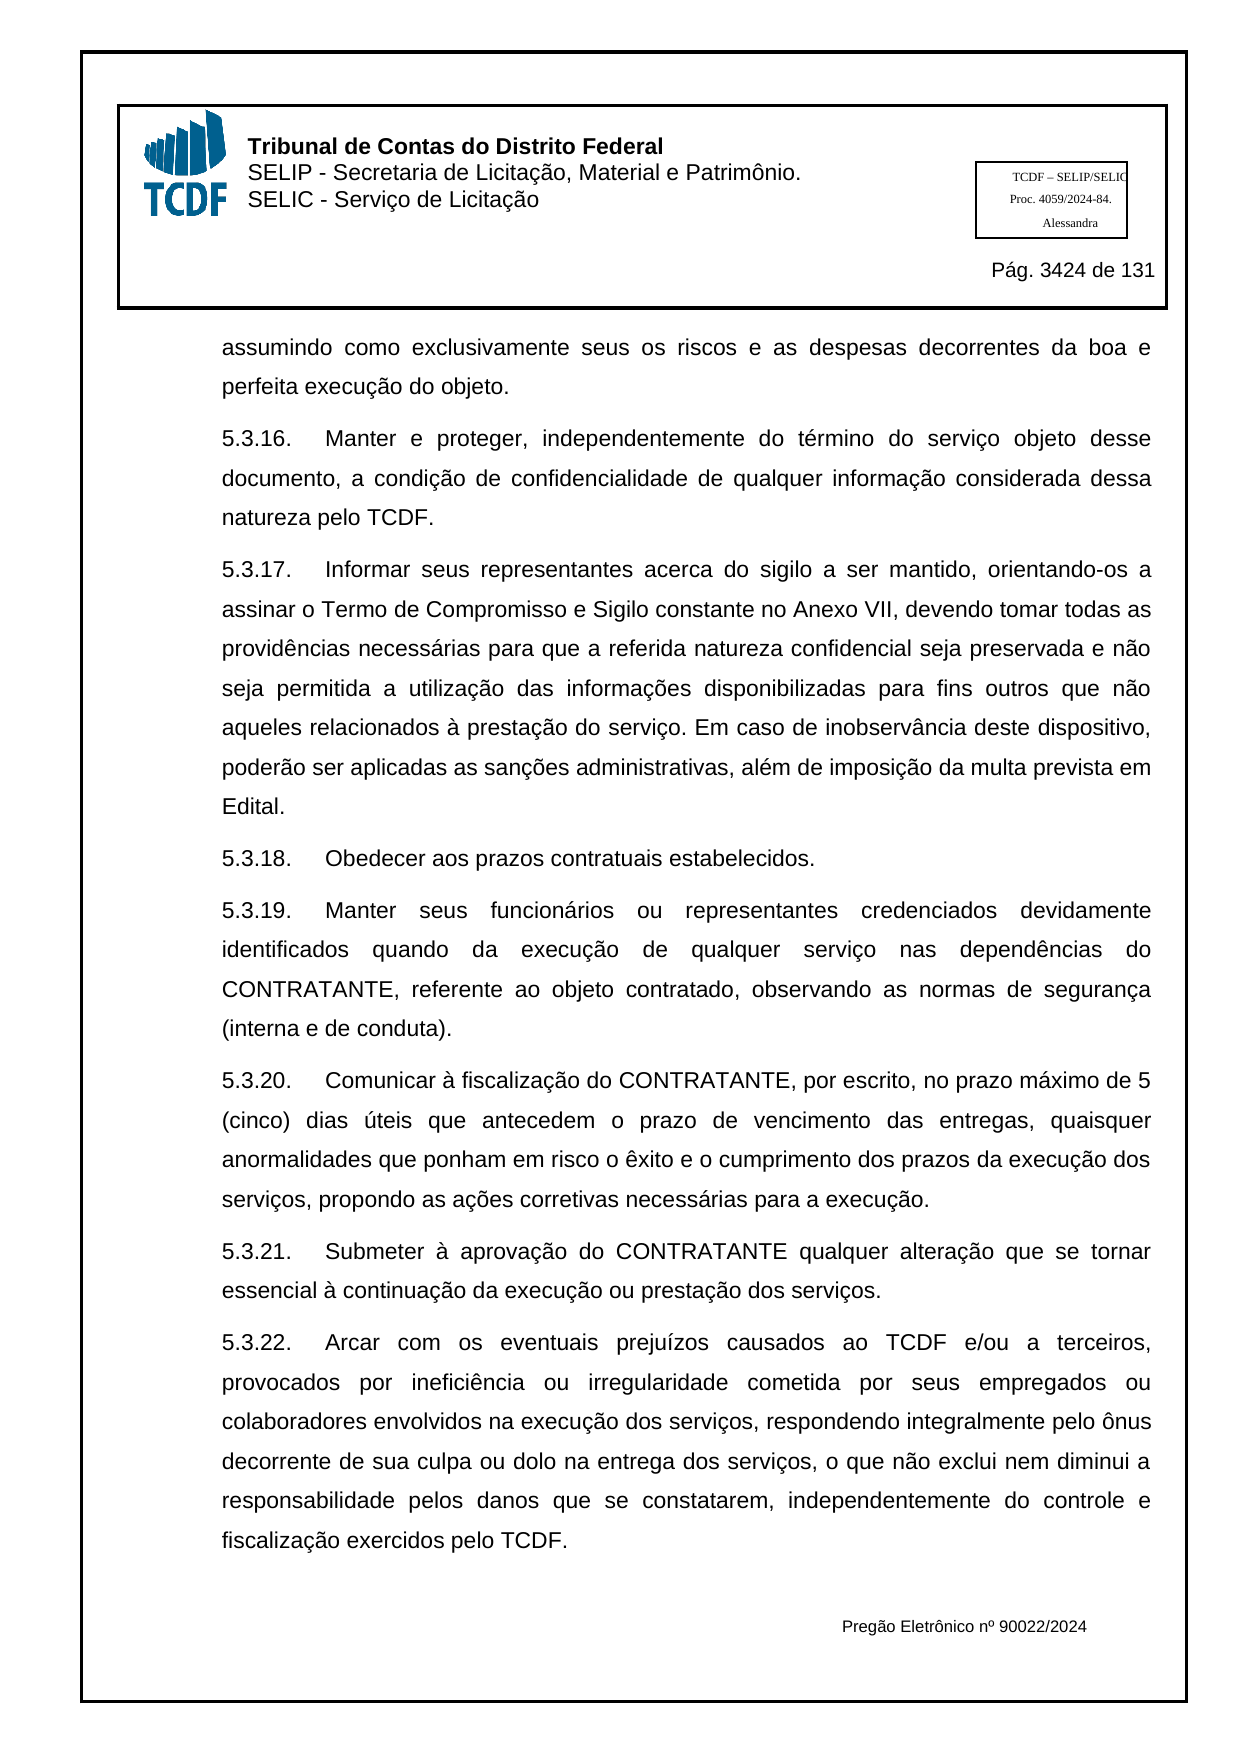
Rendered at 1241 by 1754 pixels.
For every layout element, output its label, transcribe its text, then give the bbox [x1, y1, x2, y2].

picture [129, 107, 241, 218]
list Arcar com os eventuais prejuízos causados ao TCDF e/ou a terceiros, provocados por ineficiência ou irregularidade cometida por seus empregados ou colaboradores envolvidos na execução dos serviços, respondendo integralmente pelo ônus decorrente de sua culpa ou dolo na entrega dos serviços, o que não exclui nem diminui a responsabilidade pelos danos que se constatarem, independentemente do controle e fiscalização exercidos pelo TCDF. [222, 1329, 1152, 1553]
list Manter seus funcionários ou representantes credenciados devidamente identificados quando da execução de qualquer serviço nas dependências do CONTRATANTE, referente ao objeto contratado, observando as normas de segurança (interna e de conduta). [222, 897, 1152, 1042]
list Obedecer aos prazos contratuais estabelecidos. [222, 845, 1152, 871]
list Manter e proteger, independentemente do término do serviço objeto desse documento, a condição de confidencialidade de qualquer informação considerada dessa natureza pelo TCDF. [222, 425, 1152, 530]
list Informar seus representantes acerca do sigilo a ser mantido, orientando-os a assinar o Termo de Compromisso e Sigilo constante no Anexo VII, devendo tomar todas as providências necessárias para que a referida natureza confidencial seja preservada e não seja permitida a utilização das informações disponibilizadas para fins outros que não aqueles relacionados à prestação do serviço. Em caso de inobservância deste dispositivo, poderão ser aplicadas as sanções administrativas, além de imposição da multa prevista em Edital. [222, 556, 1152, 819]
list Submeter à aprovação do CONTRATANTE qualquer alteração que se tornar essencial à continuação da execução ou prestação dos serviços. [222, 1238, 1152, 1303]
list Comunicar à fiscalização do CONTRATANTE, por escrito, no prazo máximo de 5 (cinco) dias úteis que antecedem o prazo de vencimento das entregas, quaisquer anormalidades que ponham em risco o êxito e o cumprimento dos prazos da execução dos serviços, propondo as ações corretivas necessárias para a execução. [222, 1067, 1152, 1212]
